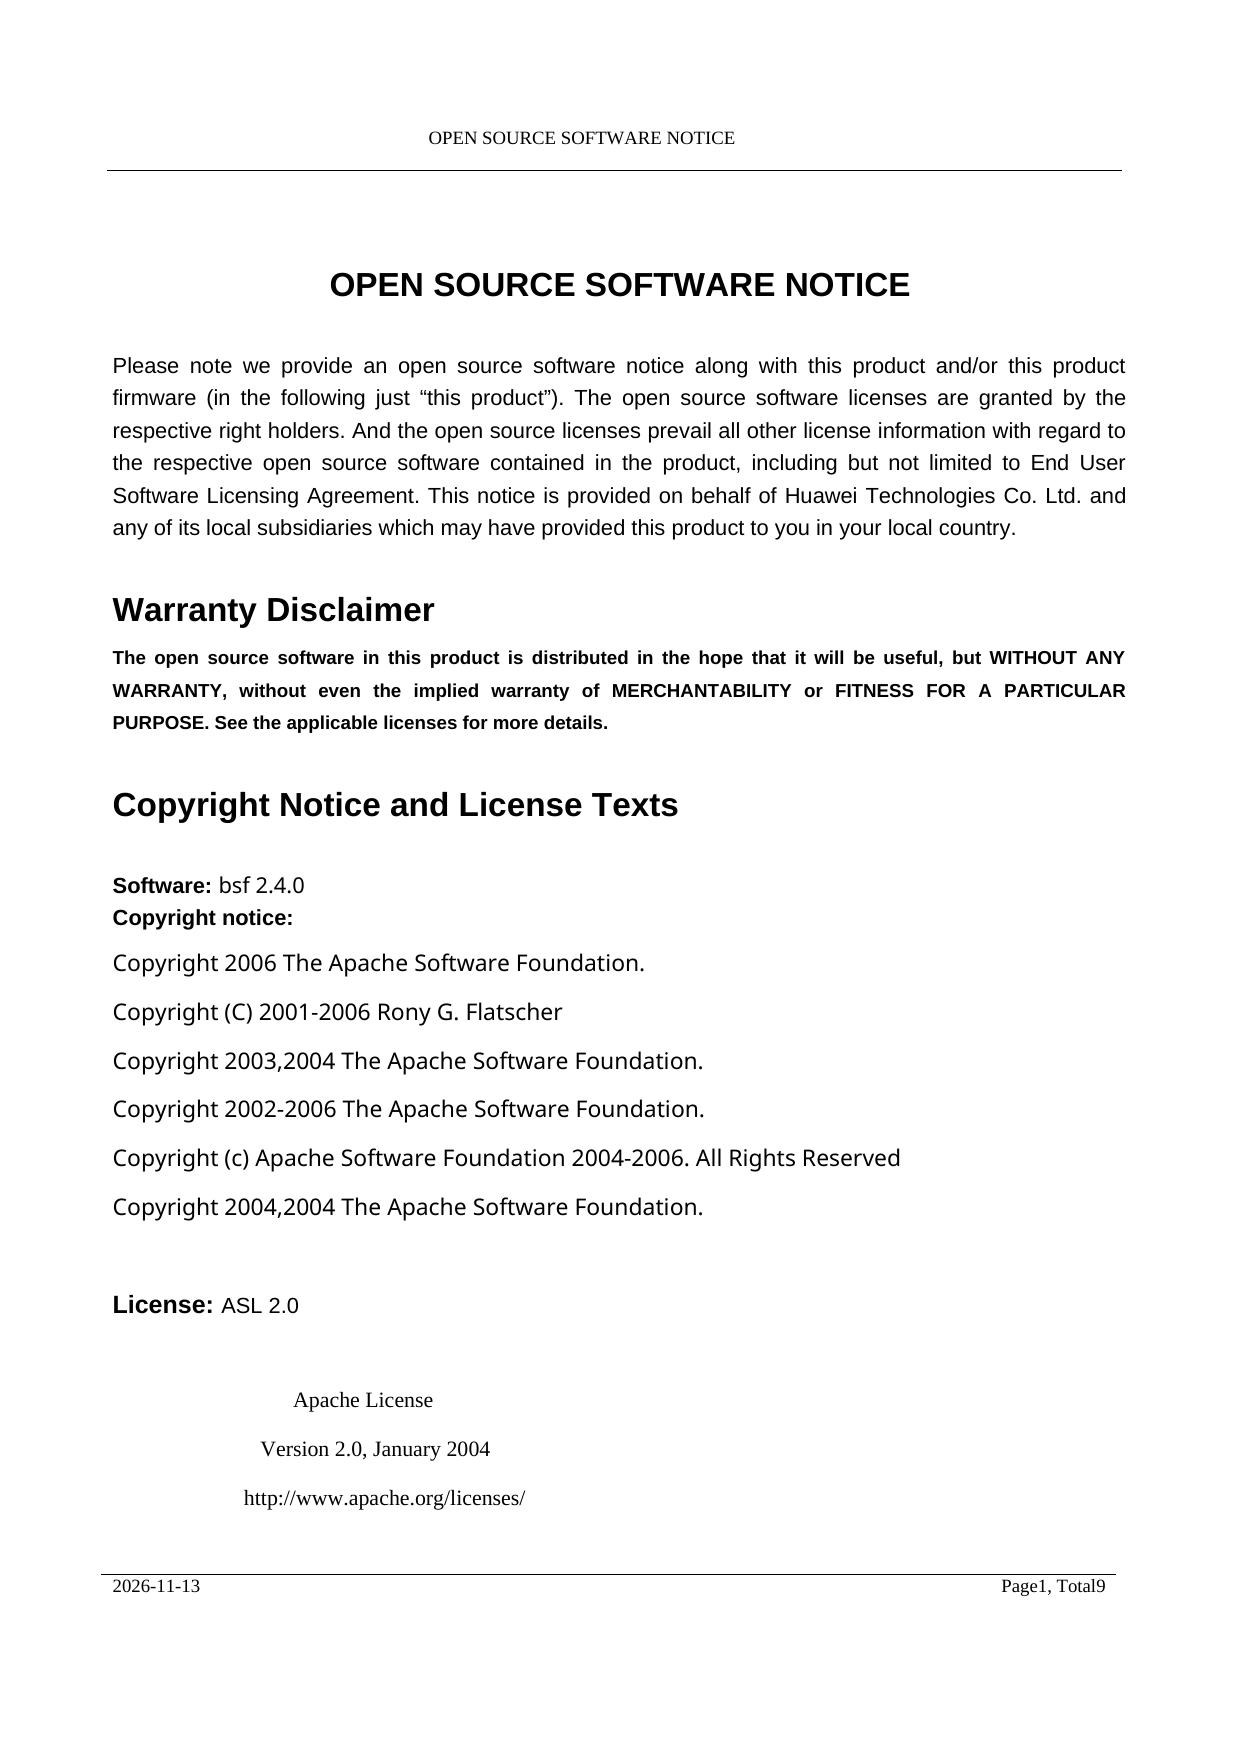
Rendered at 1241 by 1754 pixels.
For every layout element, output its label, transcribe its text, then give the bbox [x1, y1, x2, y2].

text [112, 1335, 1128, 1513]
text Software: bsf 2.4.0 [112, 869, 1128, 901]
text Warranty Disclaimer [112, 576, 1128, 641]
text Copyright 2006 The Apache Software Foundation. Copyright (C) 2001-2006 Rony G. Flatscher Copyright 2003,2004 The Apache Software Foundation. Copyright 2002-2006 The Apache Software Foundation. Copyright (c) Apache Software Foundation 2004-2006. All Rights Reserved Copyright 2004,2004 The Apache Software Foundation. [112, 947, 1128, 1272]
text Please note we provide an open source software notice along with this product and/or this product firmware (in the following just “this product”). The open source software licenses are granted by the respective right holders. And the open source licenses prevail all other license information with regard to the respective open source software contained in the product, including but not limited to End User Software Licensing Agreement. This notice is provided on behalf of Huawei Technologies Co. Ltd. and any of its local subsidiaries which may have provided this product to you in your local country. [112, 349, 1128, 544]
text Copyright Notice and License Texts [112, 771, 1128, 836]
text Copyright notice: [112, 901, 1128, 934]
text License: ASL 2.0 [112, 1288, 1128, 1320]
text The open source software in this product is distributed in the hope that it will be useful, but WITHOUT ANY WARRANTY, without even the implied warranty of MERCHANTABILITY or FITNESS FOR A PARTICULAR PURPOSE. See the applicable licenses for more details. [112, 641, 1128, 739]
text OPEN SOURCE SOFTWARE NOTICE [112, 251, 1128, 316]
